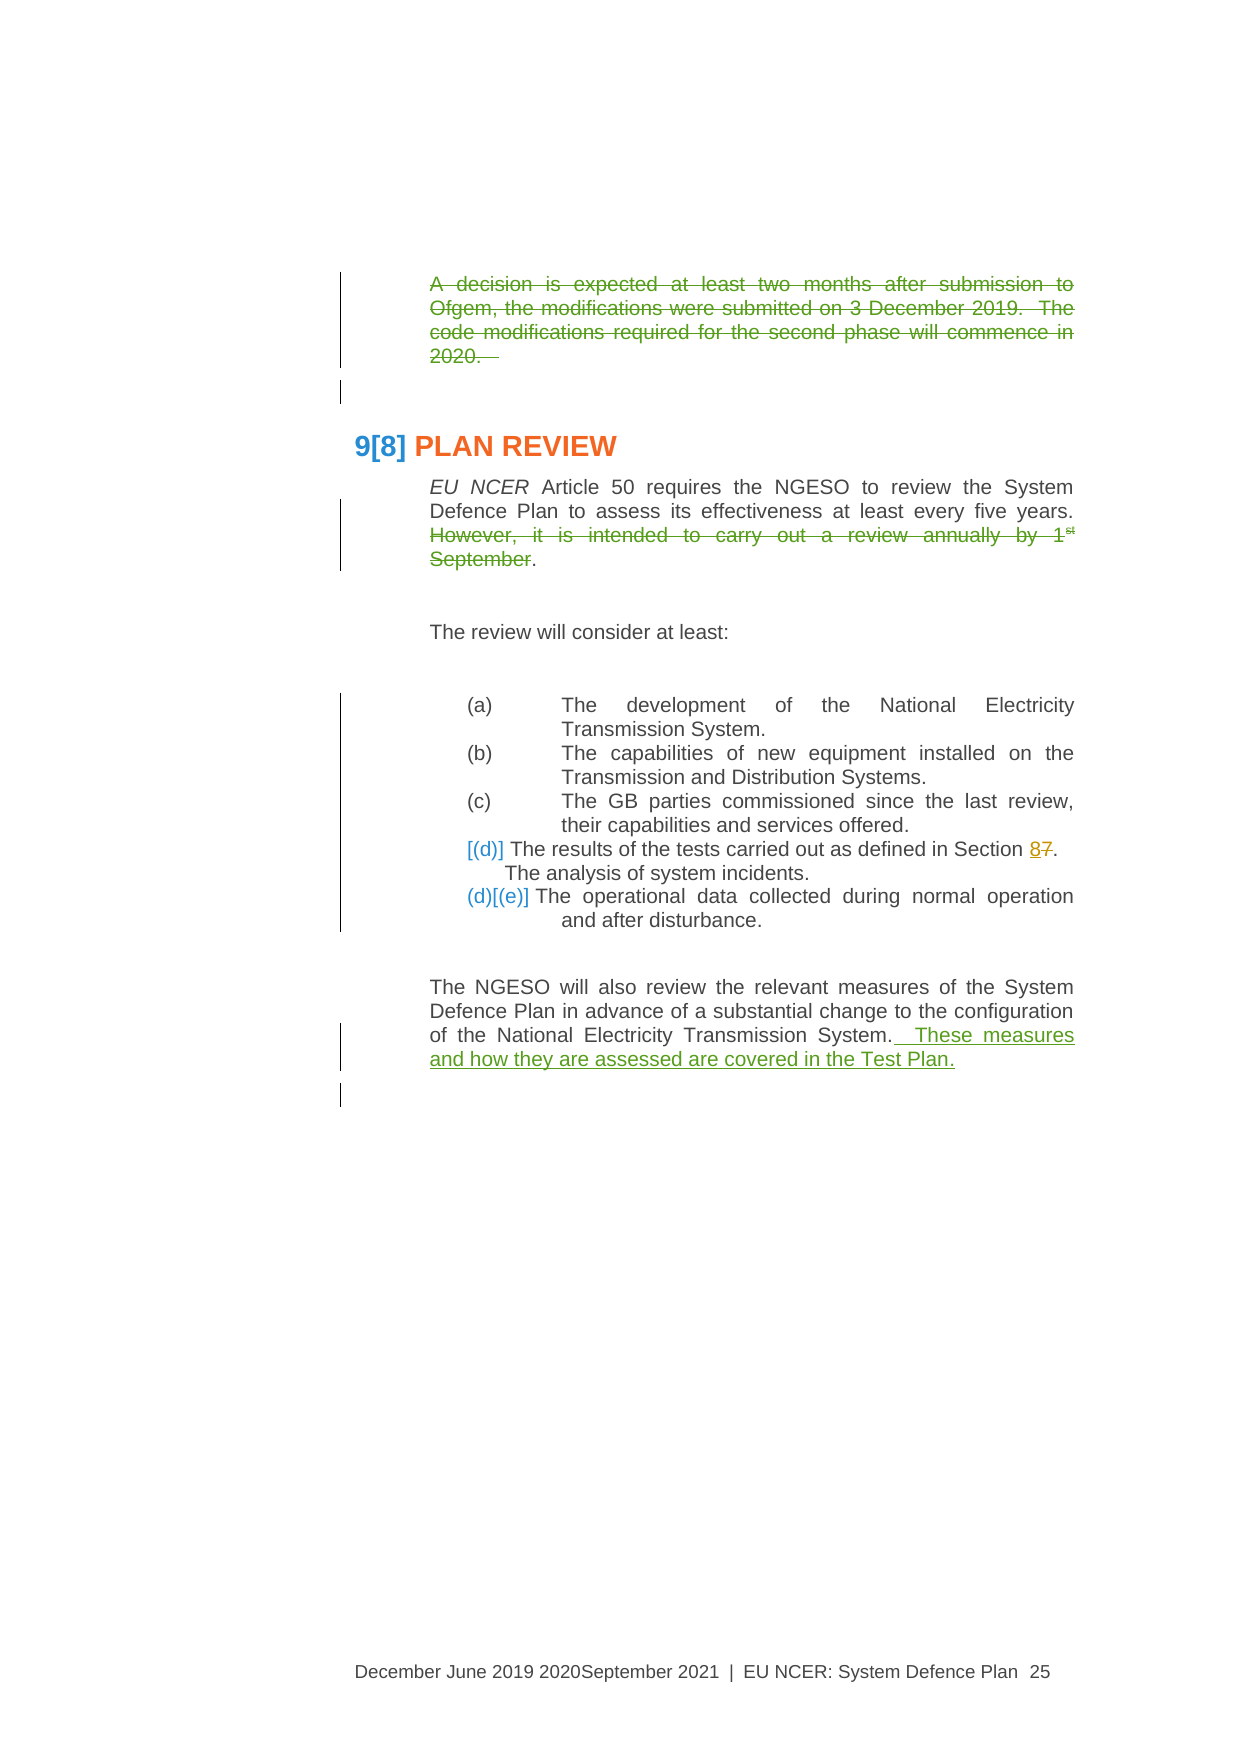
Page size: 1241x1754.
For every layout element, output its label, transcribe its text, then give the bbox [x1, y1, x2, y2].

list The GB parties commissioned since the last review, their capabilities and services offered. [467, 788, 1075, 836]
list The analysis of system incidents. [504, 860, 1075, 884]
list The capabilities of new equipment installed on the Transmission and Distribution Systems. [467, 741, 1075, 788]
subtitle PLAN REVIEW [354, 429, 1075, 462]
text EU NCER Article 50 requires the NGESO to review the System Defence Plan to assess its effectiveness at least every five years. . [429, 475, 1075, 571]
list The development of the National Electricity Transmission System. [467, 693, 1075, 741]
list The operational data collected during normal operation and after disturbance. [467, 884, 1075, 932]
list The results of the tests carried out as defined in Section . [467, 836, 1075, 860]
text The review will consider at least: [429, 620, 1075, 644]
text The NGESO will also review the relevant measures of the System Defence Plan in advance of a substantial change to the configuration of the National Electricity Transmission System. [429, 975, 1075, 1071]
